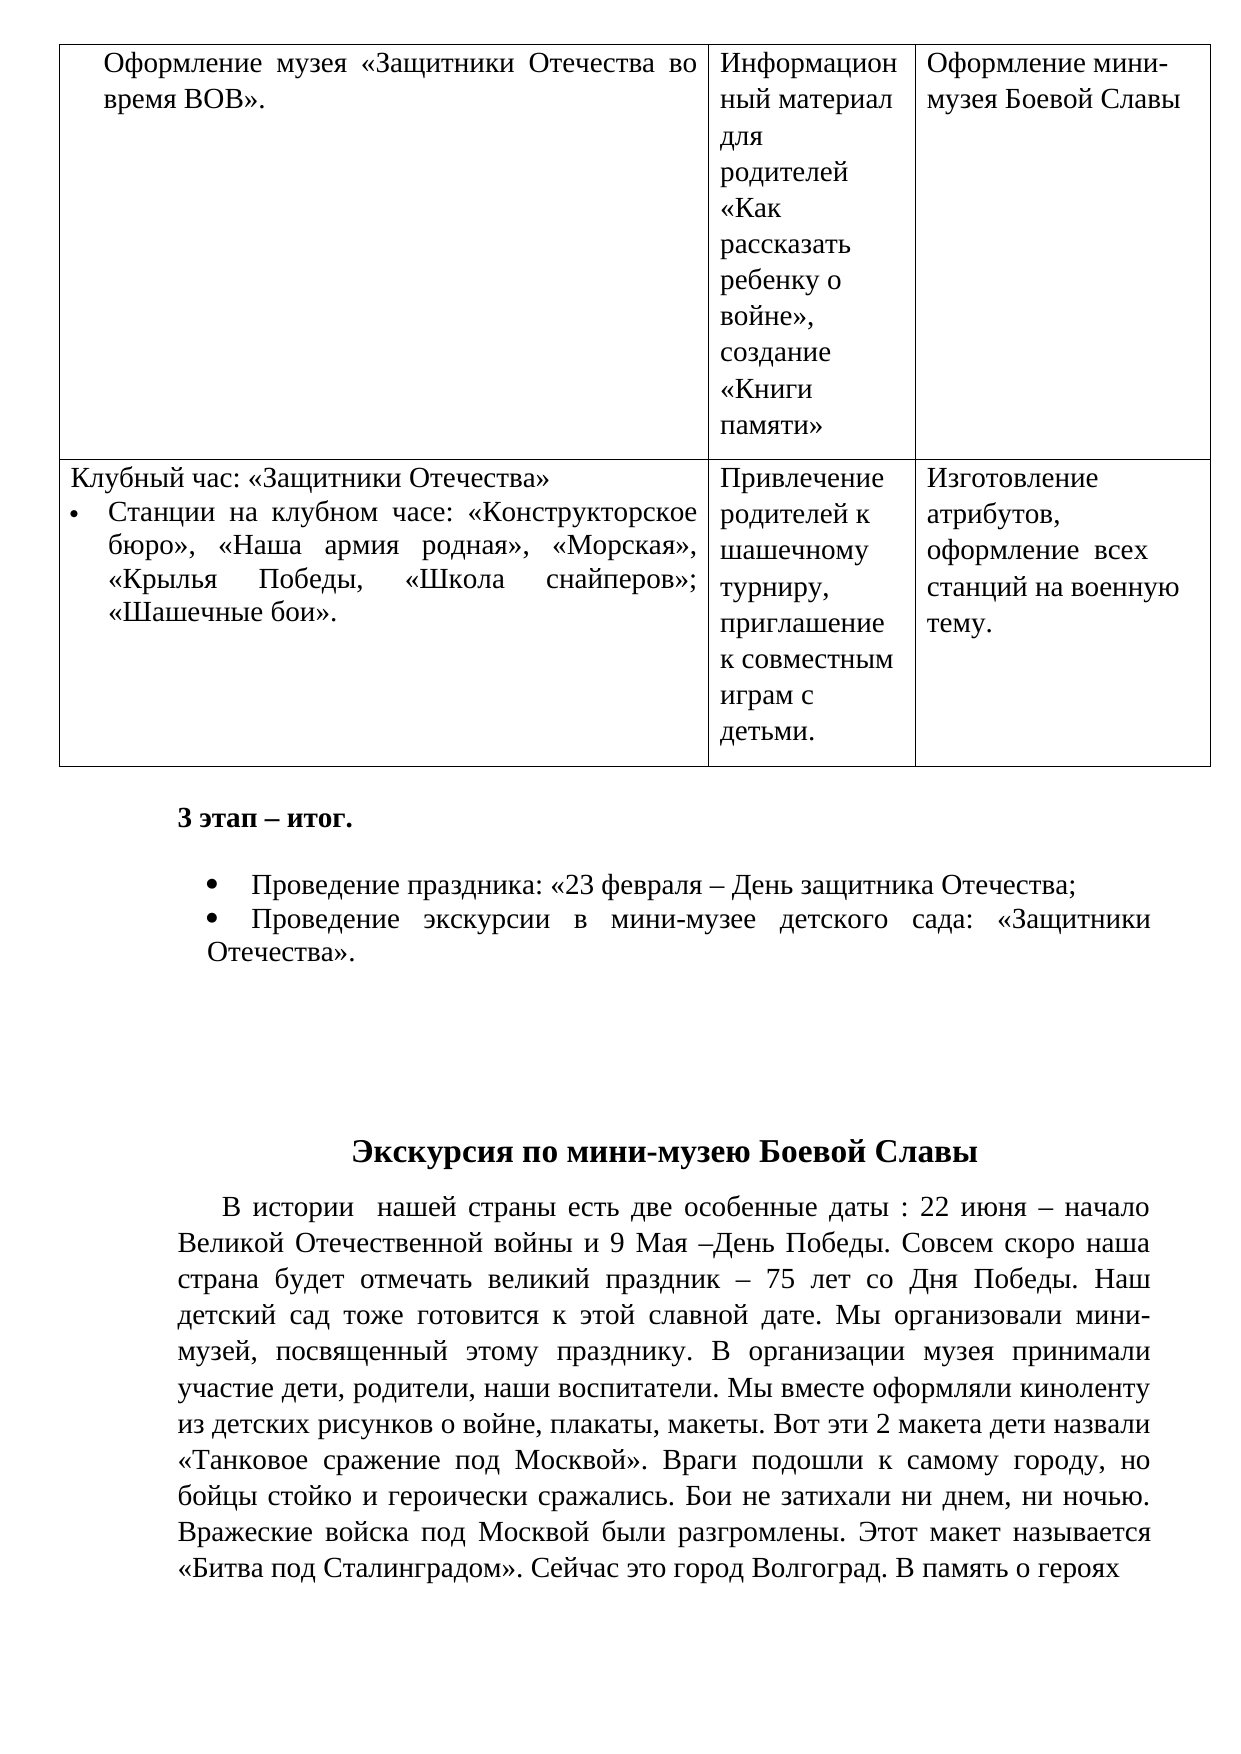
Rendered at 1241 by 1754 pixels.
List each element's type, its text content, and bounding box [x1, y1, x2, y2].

table_cell Оформление музея «Защитники Отечества во время ВОВ». [60, 45, 708, 459]
text Экскурсия по мини-музею Боевой Славы [177, 1131, 1152, 1169]
table_cell Привлечение родителей к шашечному турниру, приглашение к совместным играм с детьми. [709, 460, 915, 766]
list Проведение экскурсии в мини-музее детского сада: «Защитники Отечества». [207, 901, 1152, 968]
table_cell Клубный час: «Защитники Отечества» Станции на клубном часе: «Конструкторское бюро», «Наша армия родная», «Морская», «Крылья Победы, «Школа снайперов»; «Шашечные бои». [60, 460, 708, 766]
table_cell Оформление мини-музея Боевой Славы [916, 45, 1210, 459]
table_cell Информационный материал для родителей «Как рассказать ребенку о войне», создание «Книги памяти» [709, 45, 915, 459]
table_cell Изготовление атрибутов, оформление всех станций на военную тему. [916, 460, 1210, 766]
list Проведение праздника: «23 февраля – День защитника Отечества; [207, 867, 1152, 901]
text 3 этап – итог. [177, 800, 1152, 834]
text В истории нашей страны есть две особенные даты : 22 июня – начало Великой Отечественной войны и 9 Мая –День Победы. Совсем скоро наша страна будет отмечать великий праздник – 75 лет со Дня Победы. Наш детский сад тоже готовится к этой славной дате. Мы организовали мини-музей, посвященный этому празднику. В организации музея принимали участие дети, родители, наши воспитатели. Мы вместе оформляли киноленту из детских рисунков о войне, плакаты, макеты. Вот эти 2 макета дети назвали «Танковое сражение под Москвой». Враги подошли к самому городу, но бойцы стойко и героически сражались. Бои не затихали ни днем, ни ночью. Вражеские войска под Москвой были разгромлены. Этот макет называется «Битва под Сталинградом». Сейчас это город Волгоград. В память о героях [177, 1189, 1152, 1584]
